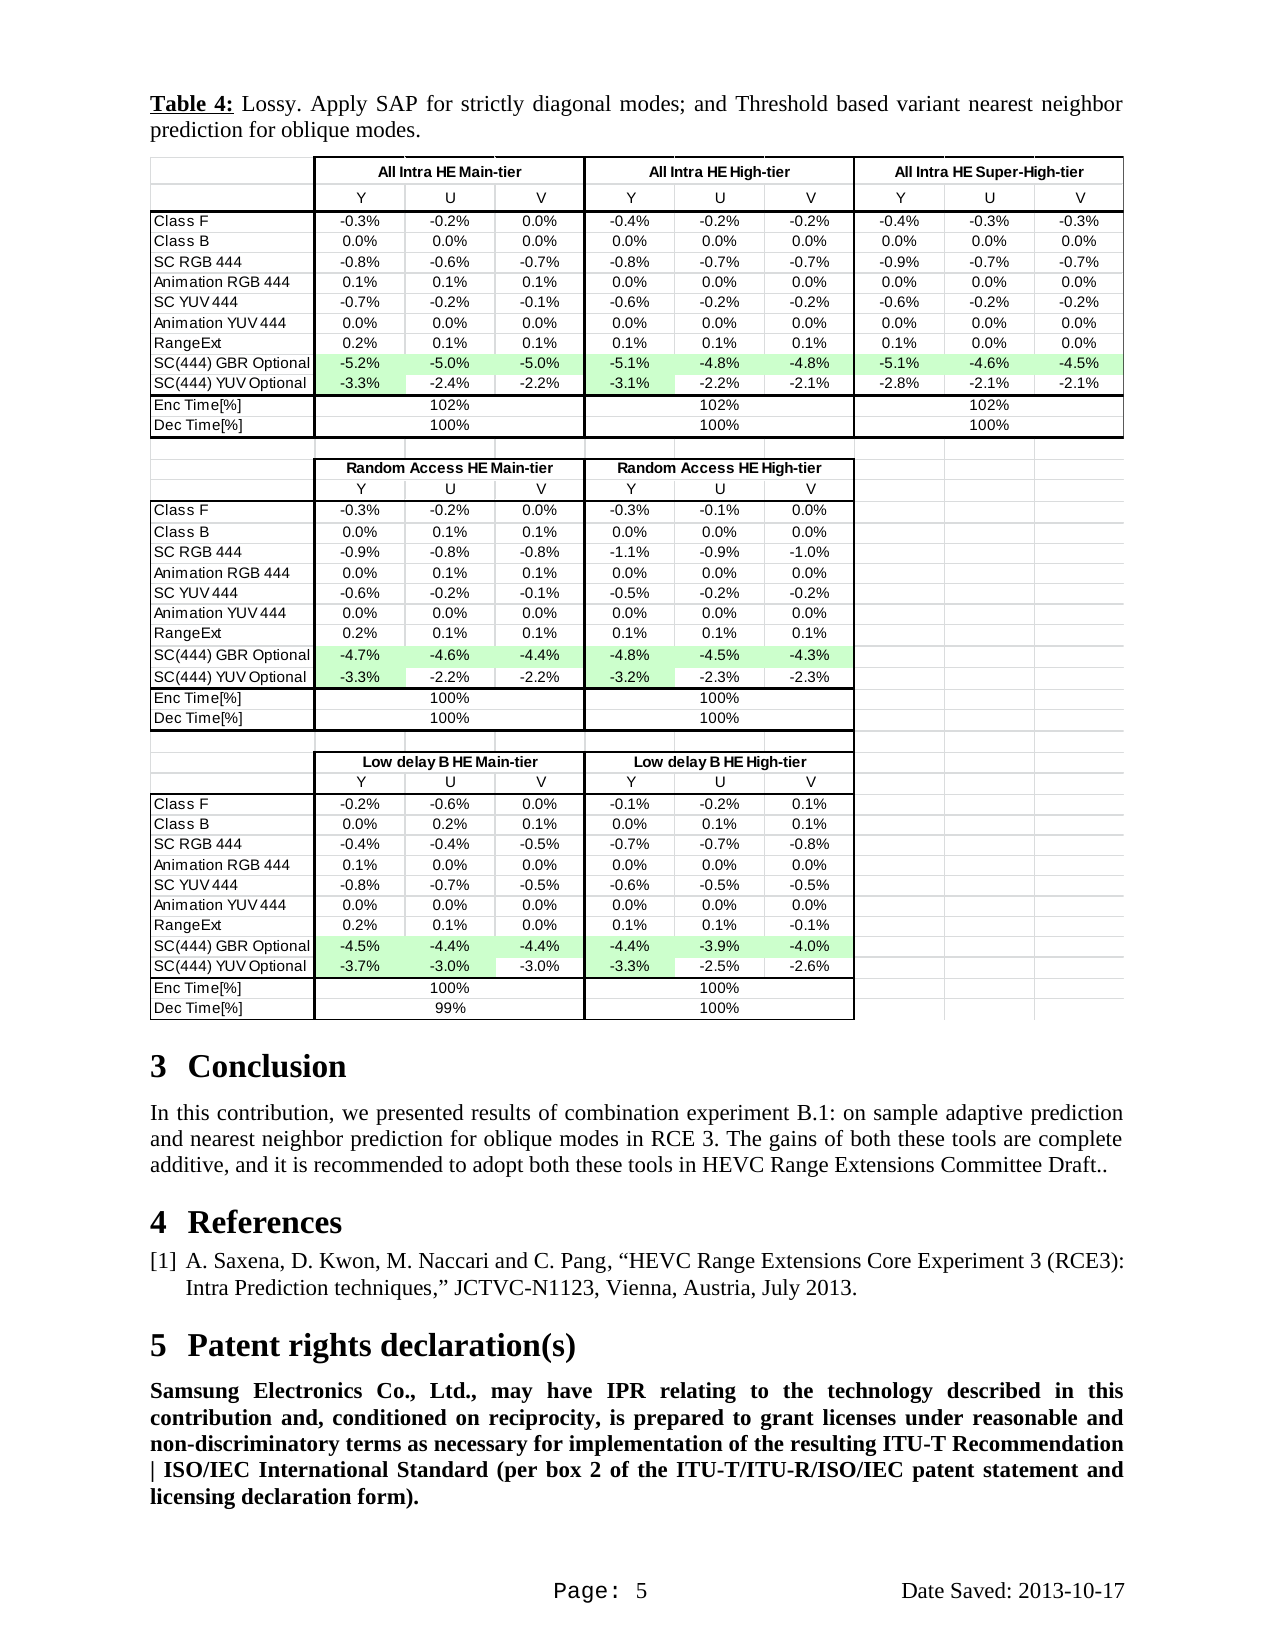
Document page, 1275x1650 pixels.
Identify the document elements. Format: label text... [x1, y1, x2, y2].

subtitle Conclusion [150, 1046, 1125, 1084]
text Table 4: Lossy. Apply SAP for strictly diagonal modes; and Threshold based variant nearest neighbor prediction for oblique modes. [150, 90, 1125, 143]
subtitle Patent rights declaration(s) [150, 1325, 1125, 1363]
text Samsung Electronics Co., Ltd., may have IPR relating to the technology described in this contribution and, conditioned on reciprocity, is prepared to grant licenses under reasonable and non-discriminatory terms as necessary for implementation of the resulting ITU-T Recommendation | ISO/IEC International Standard (per box 2 of the ITU-T/ITU-R/ISO/IEC patent statement and licensing declaration form). [150, 1377, 1125, 1509]
subtitle References [150, 1203, 1125, 1241]
text In this contribution, we presented results of combination experiment B.1: on sample adaptive prediction and nearest neighbor prediction for oblique modes in RCE 3. The gains of both these tools are complete additive, and it is recommended to adopt both these tools in HEVC Range Extensions Committee Draft.. [150, 1099, 1125, 1178]
list A. Saxena, D. Kwon, M. Naccari and C. Pang, “HEVC Range Extensions Core Experiment 3 (RCE3): Intra Prediction techniques,” JCTVC-N1123, Vienna, Austria, July 2013. [150, 1247, 1125, 1300]
